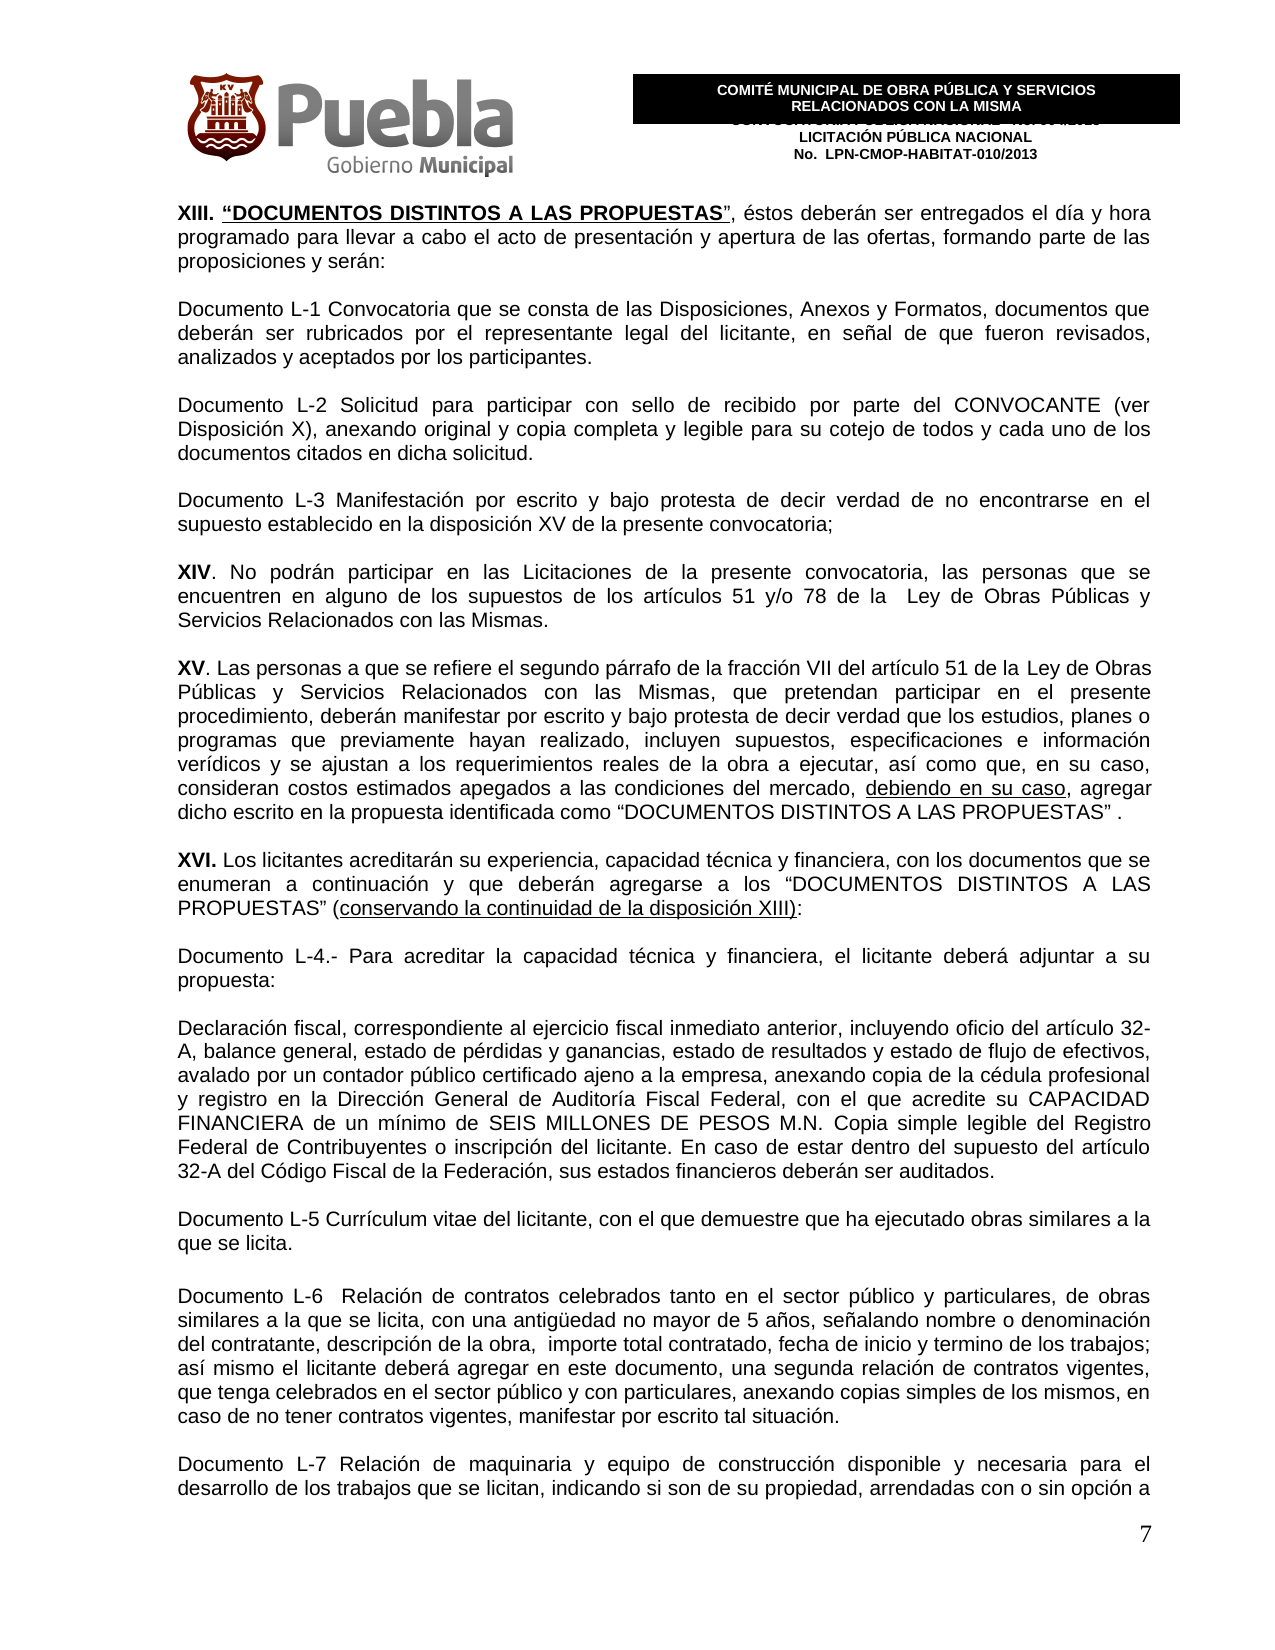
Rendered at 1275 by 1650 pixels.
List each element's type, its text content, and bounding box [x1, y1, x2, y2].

text XV. Las personas a que se refiere el segundo párrafo de la fracción VII del artículo 51 de la Ley de Obras Públicas y Servicios Relacionados con las Mismas, que pretendan participar en el presente procedimiento, deberán manifestar por escrito y bajo protesta de decir verdad que los estudios, planes o programas que previamente hayan realizado, incluyen supuestos, especificaciones e información verídicos y se ajustan a los requerimientos reales de la obra a ejecutar, así como que, en su caso, consideran costos estimados apegados a las condiciones del mercado, debiendo en su caso, agregar dicho escrito en la propuesta identificada como “DOCUMENTOS DISTINTOS A LAS PROPUESTAS” . [177, 656, 1152, 824]
text Documento L-4.- Para acreditar la capacidad técnica y financiera, el licitante deberá adjuntar a su propuesta: [177, 943, 1152, 991]
text Documento L-3 Manifestación por escrito y bajo protesta de decir verdad de no encontrarse en el supuesto establecido en la disposición XV de la presente convocatoria; [177, 488, 1152, 536]
text Documento L-1 Convocatoria que se consta de las Disposiciones, Anexos y Formatos, documentos que deberán ser rubricados por el representante legal del licitante, en señal de que fueron revisados, analizados y aceptados por los participantes. [177, 297, 1152, 368]
text Documento L-2 Solicitud para participar con sello de recibido por parte del CONVOCANTE (ver Disposición X), anexando original y copia completa y legible para su cotejo de todos y cada uno de los documentos citados en dicha solicitud. [177, 392, 1152, 464]
picture [187, 73, 513, 177]
text Declaración fiscal, correspondiente al ejercicio fiscal inmediato anterior, incluyendo oficio del artículo 32-A, balance general, estado de pérdidas y ganancias, estado de resultados y estado de flujo de efectivos, avalado por un contador público certificado ajeno a la empresa, anexando copia de la cédula profesional y registro en la Dirección General de Auditoría Fiscal Federal, con el que acredite su CAPACIDAD FINANCIERA de un mínimo de SEIS MILLONES DE PESOS M.N. Copia simple legible del Registro Federal de Contribuyentes o inscripción del licitante. En caso de estar dentro del supuesto del artículo 32-A del Código Fiscal de la Federación, sus estados financieros deberán ser auditados. [177, 1015, 1152, 1183]
text XIV. No podrán participar en las Licitaciones de la presente convocatoria, las personas que se encuentren en alguno de los supuestos de los artículos 51 y/o 78 de la Ley de Obras Públicas y Servicios Relacionados con las Mismas. [177, 560, 1152, 632]
text XVI. Los licitantes acreditarán su experiencia, capacidad técnica y financiera, con los documentos que se enumeran a continuación y que deberán agregarse a los “DOCUMENTOS DISTINTOS A LAS PROPUESTAS” (conservando la continuidad de la disposición XIII): [177, 848, 1152, 919]
text Documento L-5 Currículum vitae del licitante, con el que demuestre que ha ejecutado obras similares a la que se licita. [177, 1207, 1152, 1255]
text Documento L-6 Relación de contratos celebrados tanto en el sector público y particulares, de obras similares a la que se licita, con una antigüedad no mayor de 5 años, señalando nombre o denominación del contratante, descripción de la obra, importe total contratado, fecha de inicio y termino de los trabajos; así mismo el licitante deberá agregar en este documento, una segunda relación de contratos vigentes, que tenga celebrados en el sector público y con particulares, anexando copias simples de los mismos, en caso de no tener contratos vigentes, manifestar por escrito tal situación. [177, 1284, 1152, 1427]
text XIII. “DOCUMENTOS DISTINTOS A LAS PROPUESTAS”, éstos deberán ser entregados el día y hora programado para llevar a cabo el acto de presentación y apertura de las ofertas, formando parte de las proposiciones y serán: [177, 201, 1152, 273]
